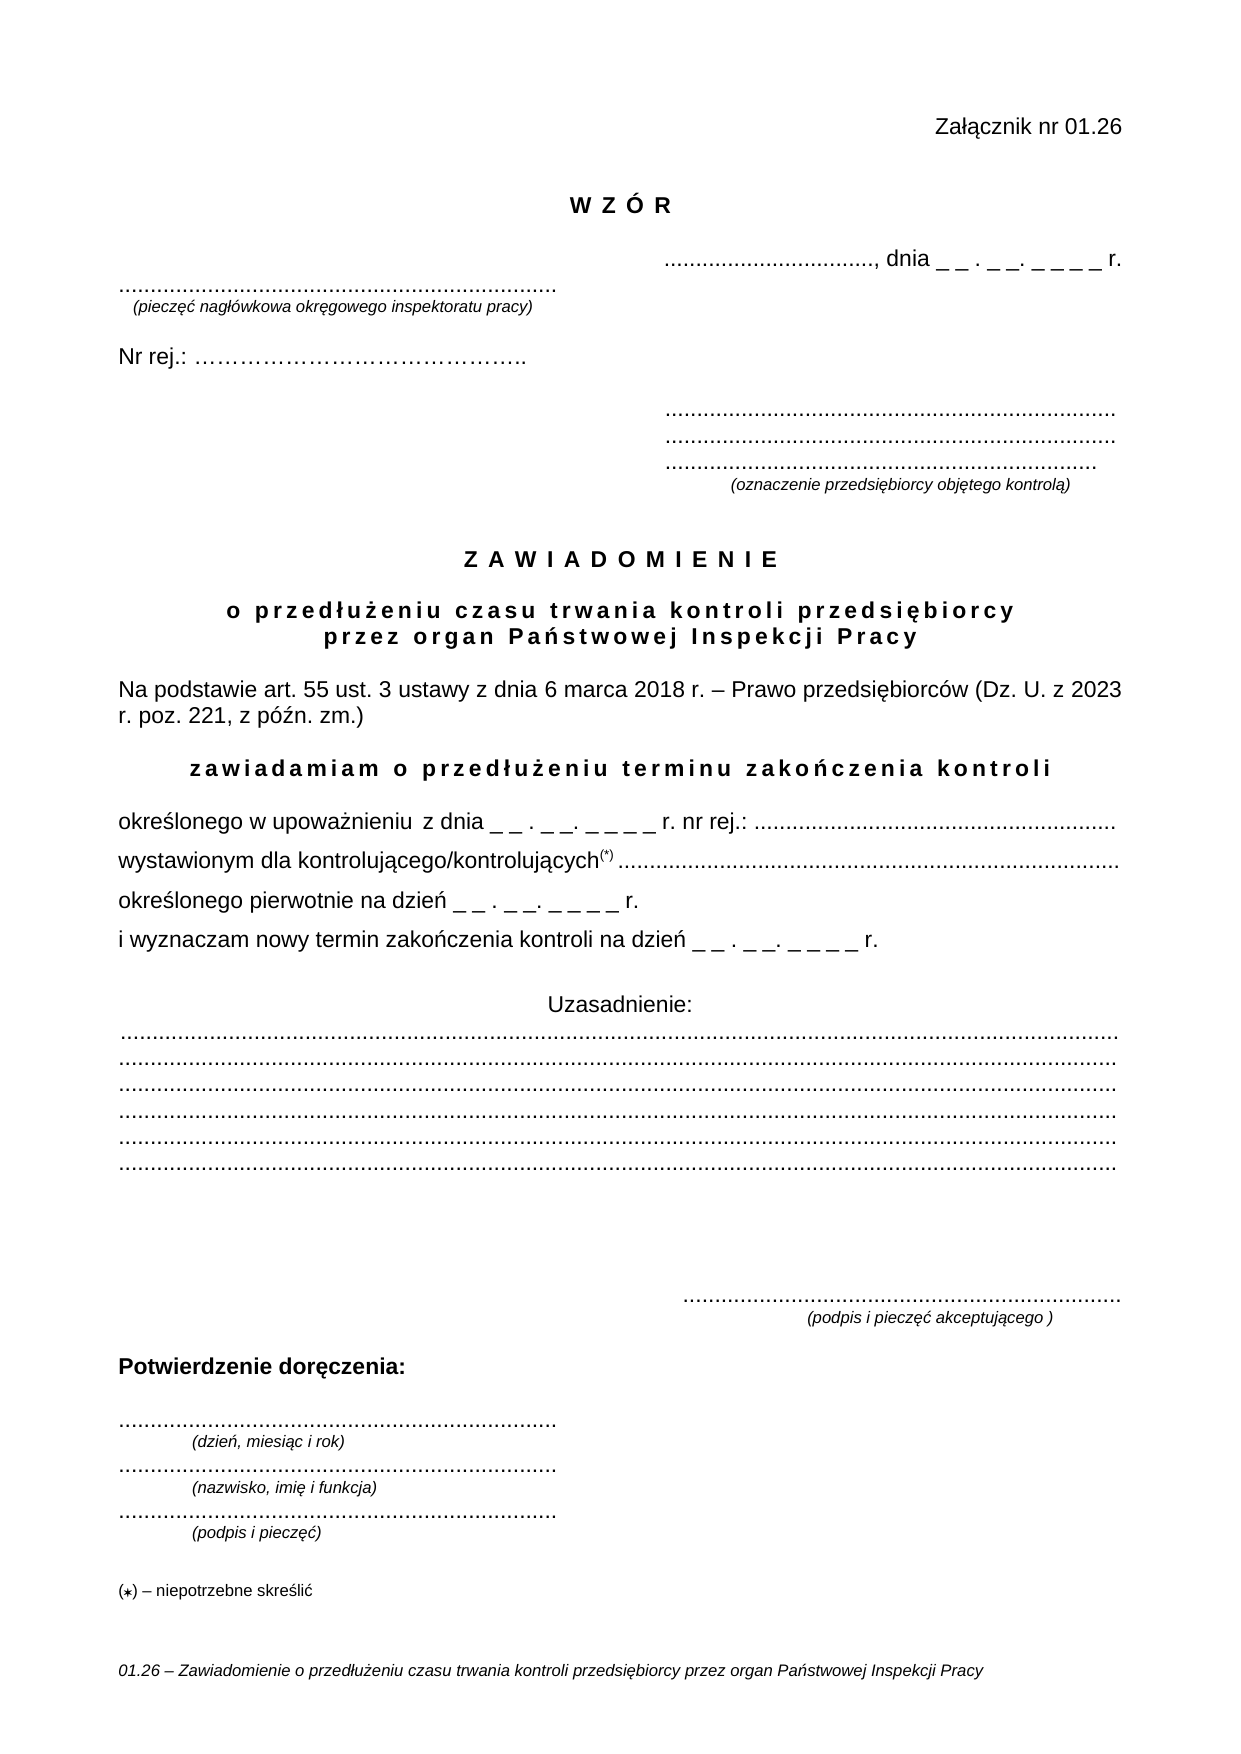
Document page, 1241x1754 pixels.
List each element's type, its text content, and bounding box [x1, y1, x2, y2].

text Nr rej.: …………………………………….. [118, 343, 1122, 369]
text (oznaczenie przedsiębiorcy objętego kontrolą) [664, 474, 1122, 494]
text zawiadamiam o przedłużeniu terminu zakończenia kontroli [118, 755, 1122, 781]
subtitle ZAWIADOMIENIE [118, 546, 1122, 573]
text ............................................................................................................................................................. [118, 1018, 1122, 1044]
text Potwierdzenie doręczenia: [118, 1353, 1122, 1379]
text (podpis i pieczęć) [118, 1523, 1122, 1542]
text przez organ Państwowej Inspekcji Pracy [118, 623, 1122, 649]
text ..................................................................... [118, 1281, 1122, 1307]
text o przedłużeniu czasu trwania kontroli przedsiębiorcy [118, 597, 1122, 623]
text określonego w upoważnieniu z dnia _ _ . _ _. _ _ _ _ r. nr rej.: ......................................................... [118, 808, 1122, 834]
text Na podstawie art. 55 ust. 3 ustawy z dnia 6 marca 2018 r. – Prawo przedsiębiorców (Dz. U. z 2023 r. poz. 221, z późn. zm.) [118, 676, 1122, 728]
text i wyznaczam nowy termin zakończenia kontroli na dzień _ _ . _ _. _ _ _ _ r. [118, 926, 1122, 952]
text ..................................................................... [118, 1406, 1122, 1432]
text () – niepotrzebne skreślić [118, 1581, 1122, 1608]
text ..................................................................... [118, 1451, 1122, 1478]
text określonego pierwotnie na dzień _ _ . _ _. _ _ _ _ r. [118, 887, 1122, 913]
text WZÓR [118, 192, 1122, 218]
text ................................., dnia _ _ . _ _. _ _ _ _ r. [118, 244, 1122, 271]
text (pieczęć nagłówkowa okręgowego inspektoratu pracy) [118, 297, 1122, 316]
text Uzasadnienie: [118, 991, 1122, 1018]
text ..................................................................... [118, 271, 1122, 297]
text (nazwisko, imię i funkcja) [118, 1478, 1122, 1497]
text ................................................................................................................................................................................................................................................................................................................................................................................................................................................................................................................................................................................................................................................................................................................................................................................................................. [118, 1044, 1122, 1176]
text (dzień, miesiąc i rok) [118, 1432, 1122, 1451]
text (podpis i pieczęć akceptującego ) [738, 1307, 1122, 1327]
text ..................................................................... [118, 1497, 1122, 1523]
text wystawionym dla kontrolującego/kontrolujących(*) ............................................................................... [118, 847, 1122, 873]
subtitle .................................................................................................................................................................................................................. [664, 395, 1122, 474]
text Załącznik nr 01.26 [118, 113, 1122, 139]
